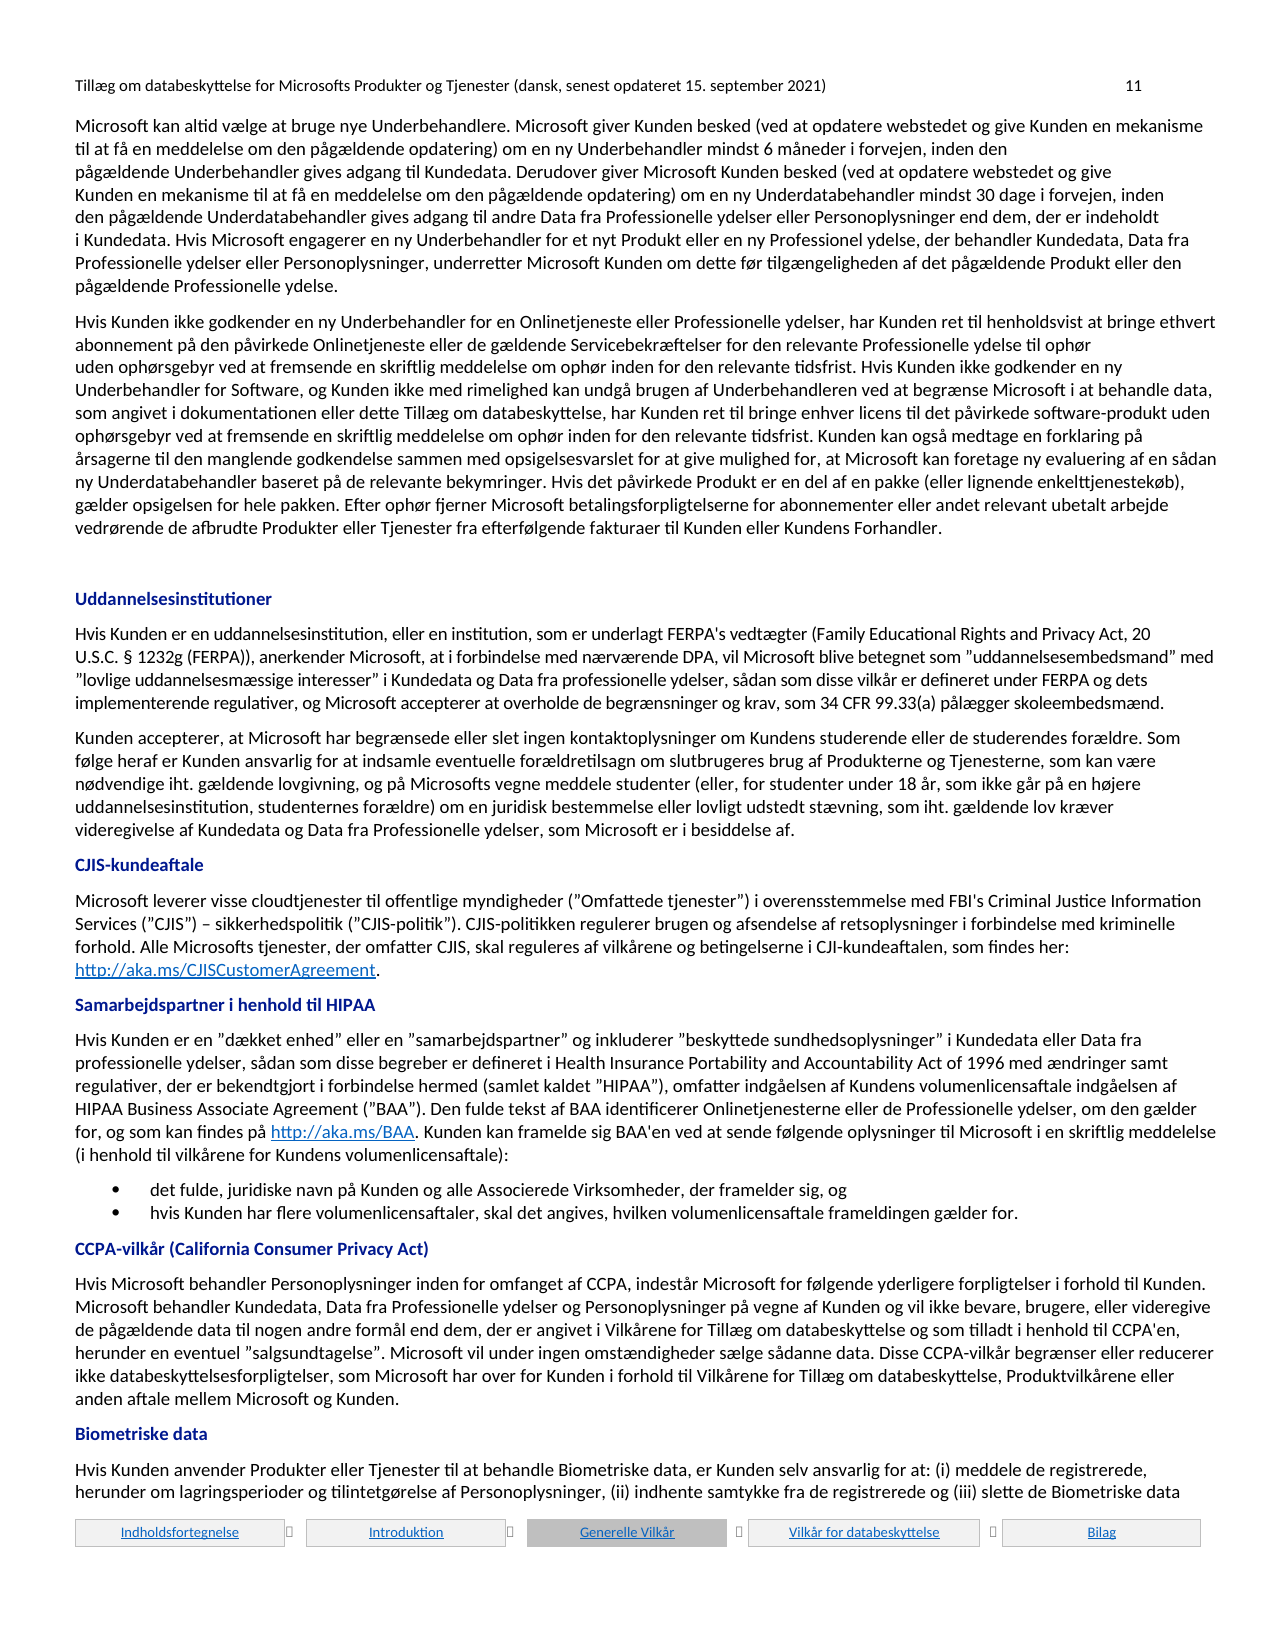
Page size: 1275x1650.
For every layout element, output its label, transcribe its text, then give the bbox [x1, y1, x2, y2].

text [75, 1458, 1219, 1504]
list Microsoft leverer visse cloudtjenester til offentlige myndigheder (”Omfattede tjenester”) i overensstemmelse med FBI's Criminal Justice Information Services (”CJIS”) – sikkerhedspolitik (”CJIS-politik”). CJIS-politikken regulerer brugen og afsendelse af retsoplysninger i forbindelse med kriminelle forhold. Alle Microsofts tjenester, der omfatter CJIS, skal reguleres af vilkårene og betingelserne i CJI-kundeaftalen, som findes her: http://aka.ms/CJISCustomerAgreement. [75, 889, 1219, 981]
list Hvis Kunden er en uddannelsesinstitution, eller en institution, som er underlagt FERPA's vedtægter (Family Educational Rights and Privacy Act, 20 U.S.C. § 1232g (FERPA)), anerkender Microsoft, at i forbindelse med nærværende DPA, vil Microsoft blive betegnet som ”uddannelsesembedsmand” med ”lovlige uddannelsesmæssige interesser” i Kundedata og Data fra professionelle ydelser, sådan som disse vilkår er defineret under FERPA og dets implementerende regulativer, og Microsoft accepterer at overholde de begrænsninger og krav, som 34 CFR 99.33(a) pålægger skoleembedsmænd. [75, 622, 1220, 714]
list Hvis Kunden er en ”dækket enhed” eller en ”samarbejdspartner” og inkluderer ”beskyttede sundhedsoplysninger” i Kundedata eller Data fra professionelle ydelser, sådan som disse begreber er defineret i Health Insurance Portability and Accountability Act of 1996 med ændringer samt regulativer, der er bekendtgjort i forbindelse hermed (samlet kaldet ”HIPAA”), omfatter indgåelsen af Kundens volumenlicensaftale indgåelsen af HIPAA Business Associate Agreement (”BAA”). Den fulde tekst af BAA identificerer Onlinetjenesterne eller de Professionelle ydelser, om den gælder for, og som kan findes på http://aka.ms/BAA. Kunden kan framelde sig BAA'en ved at sende følgende oplysninger til Microsoft i en skriftlig meddelelse (i henhold til vilkårene for Kundens volumenlicensaftale): [75, 1029, 1219, 1166]
list hvis Kunden har flere volumenlicensaftaler, skal det angives, hvilken volumenlicensaftale frameldingen gælder for. [112, 1202, 1219, 1224]
subtitle Biometriske data [75, 1422, 1219, 1445]
subtitle Samarbejdspartner i henhold til HIPAA [75, 993, 1219, 1016]
list det fulde, juridiske navn på Kunden og alle Associerede Virksomheder, der framelder sig, og [112, 1179, 1219, 1202]
subtitle CJIS-kundeaftale [75, 854, 1219, 877]
list Hvis Kunden ikke godkender en ny Underbehandler for en Onlinetjeneste eller Professionelle ydelser, har Kunden ret til henholdsvist at bringe ethvert abonnement på den påvirkede Onlinetjeneste eller de gældende Servicebekræftelser for den relevante Professionelle ydelse til ophør uden ophørsgebyr ved at fremsende en skriftlig meddelelse om ophør inden for den relevante tidsfrist. Hvis Kunden ikke godkender en ny Underbehandler for Software, og Kunden ikke med rimelighed kan undgå brugen af Underbehandleren ved at begrænse Microsoft i at behandle data, som angivet i dokumentationen eller dette Tillæg om databeskyttelse, har Kunden ret til bringe enhver licens til det påvirkede software-produkt uden ophørsgebyr ved at fremsende en skriftlig meddelelse om ophør inden for den relevante tidsfrist. Kunden kan også medtage en forklaring på årsagerne til den manglende godkendelse sammen med opsigelsesvarslet for at give mulighed for, at Microsoft kan foretage ny evaluering af en sådan ny Underdatabehandler baseret på de relevante bekymringer. Hvis det påvirkede Produkt er en del af en pakke (eller lignende enkelttjenestekøb), gælder opsigelsen for hele pakken. Efter ophør fjerner Microsoft betalingsforpligtelserne for abonnementer eller andet relevant ubetalt arbejde vedrørende de afbrudte Produkter eller Tjenester fra efterfølgende fakturaer til Kunden eller Kundens Forhandler. [75, 310, 1219, 539]
subtitle Uddannelsesinstitutioner [75, 587, 1219, 610]
subtitle CCPA-vilkår (California Consumer Privacy Act) [75, 1237, 1219, 1260]
list Microsoft kan altid vælge at bruge nye Underbehandlere. Microsoft giver Kunden besked (ved at opdatere webstedet og give Kunden en mekanisme til at få en meddelelse om den pågældende opdatering) om en ny Underbehandler mindst 6 måneder i forvejen, inden den pågældende Underbehandler gives adgang til Kundedata. Derudover giver Microsoft Kunden besked (ved at opdatere webstedet og give Kunden en mekanisme til at få en meddelelse om den pågældende opdatering) om en ny Underdatabehandler mindst 30 dage i forvejen, inden den pågældende Underdatabehandler gives adgang til andre Data fra Professionelle ydelser eller Personoplysninger end dem, der er indeholdt i Kundedata. Hvis Microsoft engagerer en ny Underbehandler for et nyt Produkt eller en ny Professionel ydelse, der behandler Kundedata, Data fra Professionelle ydelser eller Personoplysninger, underretter Microsoft Kunden om dette før tilgængeligheden af det pågældende Produkt eller den pågældende Professionelle ydelse. [75, 114, 1219, 297]
list Kunden accepterer, at Microsoft har begrænsede eller slet ingen kontaktoplysninger om Kundens studerende eller de studerendes forældre. Som følge heraf er Kunden ansvarlig for at indsamle eventuelle forældretilsagn om slutbrugeres brug af Produkterne og Tjenesterne, som kan være nødvendige iht. gældende lovgivning, og på Microsofts vegne meddele studenter (eller, for studenter under 18 år, som ikke går på en højere uddannelsesinstitution, studenternes forældre) om en juridisk bestemmelse eller lovligt udstedt stævning, som iht. gældende lov kræver videregivelse af Kundedata og Data fra Professionelle ydelser, som Microsoft er i besiddelse af. [75, 727, 1219, 841]
list Hvis Microsoft behandler Personoplysninger inden for omfanget af CCPA, indestår Microsoft for følgende yderligere forpligtelser i forhold til Kunden. Microsoft behandler Kundedata, Data fra Professionelle ydelser og Personoplysninger på vegne af Kunden og vil ikke bevare, brugere, eller videregive de pågældende data til nogen andre formål end dem, der er angivet i Vilkårene for Tillæg om databeskyttelse og som tilladt i henhold til CCPA'en, herunder en eventuel ”salgsundtagelse”. Microsoft vil under ingen omstændigheder sælge sådanne data. Disse CCPA-vilkår begrænser eller reducerer ikke databeskyttelsesforpligtelser, som Microsoft har over for Kunden i forhold til Vilkårene for Tillæg om databeskyttelse, Produktvilkårene eller anden aftale mellem Microsoft og Kunden. [75, 1272, 1219, 1410]
